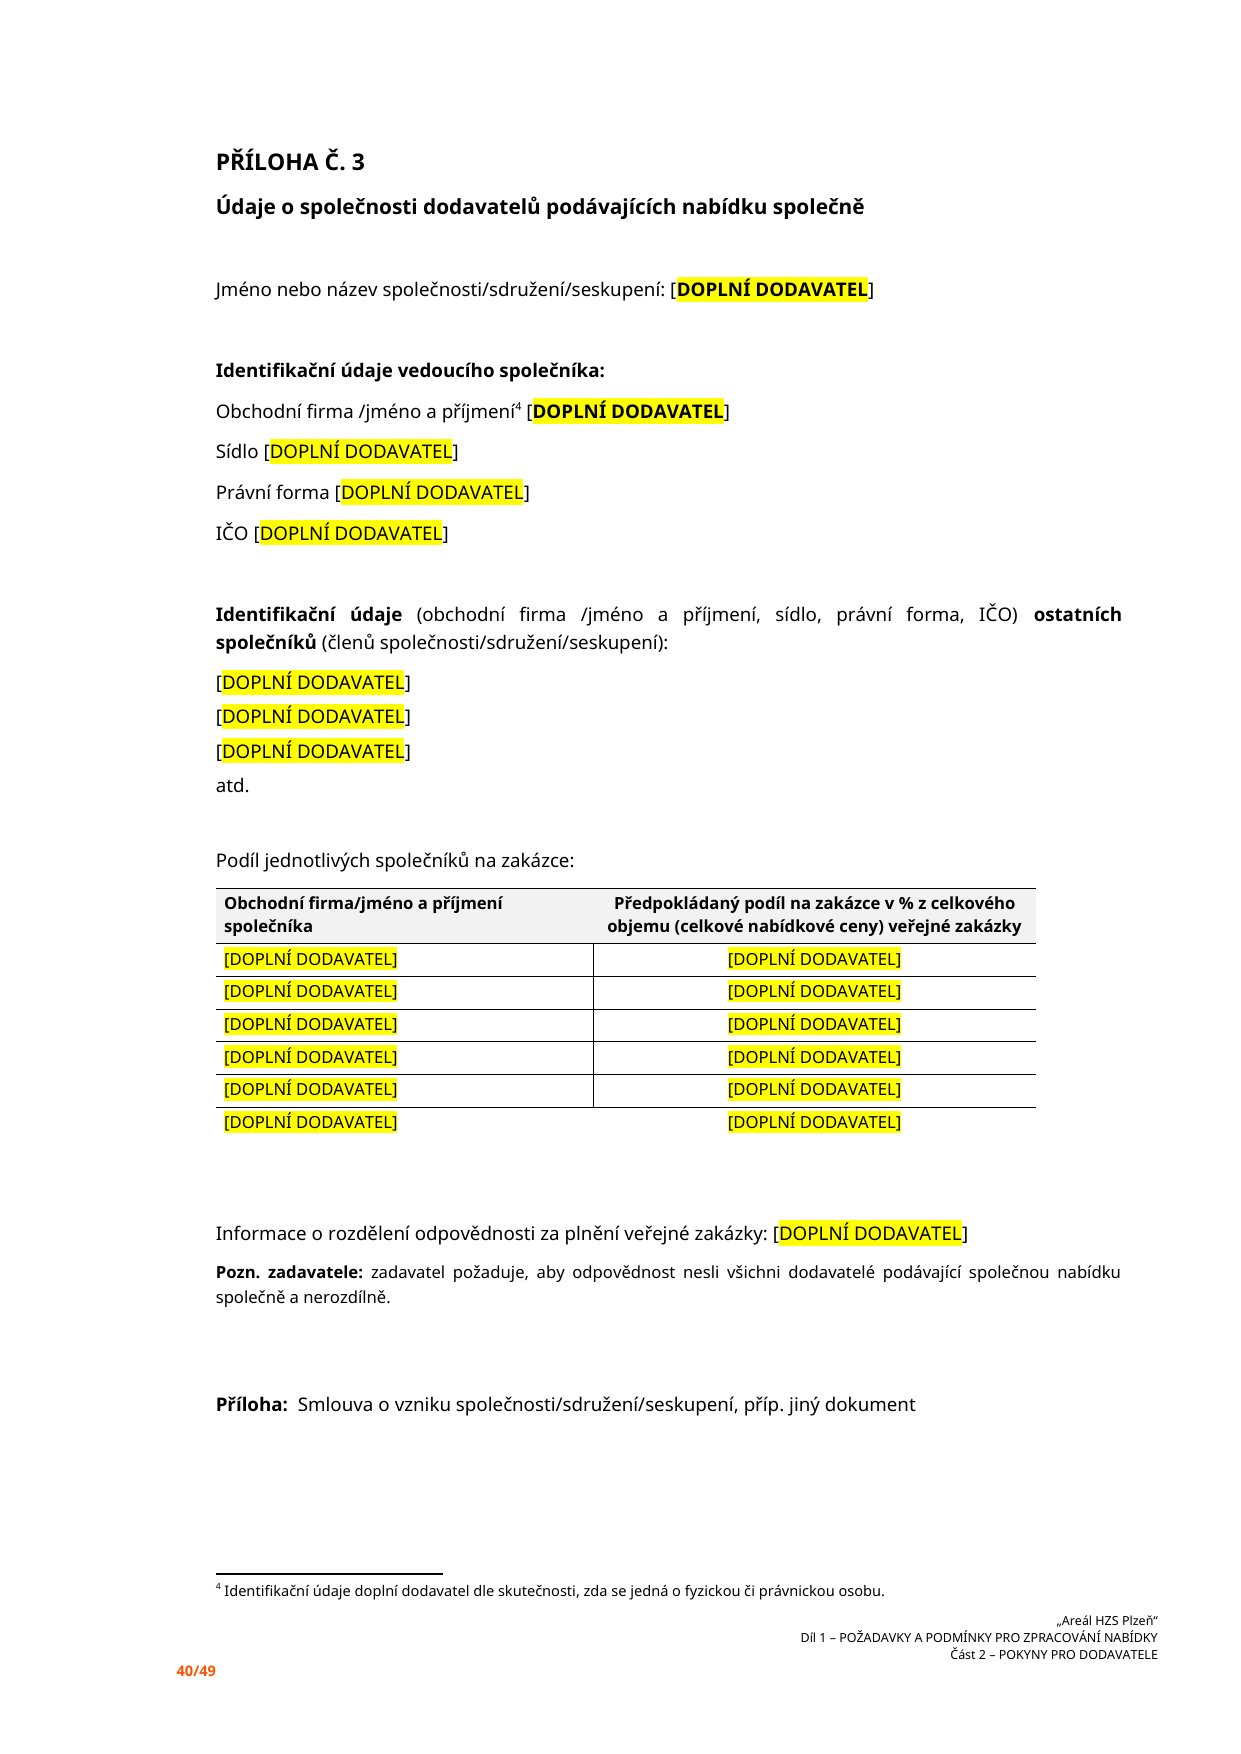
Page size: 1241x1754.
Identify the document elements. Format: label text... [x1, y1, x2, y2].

table_cell [DOPLNÍ DODAVATEL] [216, 944, 593, 976]
text Údaje o společnosti dodavatelů podávajících nabídku společně [216, 192, 1122, 221]
table_cell [DOPLNÍ DODAVATEL] [594, 944, 1036, 976]
text Právní forma [DOPLNÍ DODAVATEL] [216, 479, 341, 505]
table_cell [DOPLNÍ DODAVATEL] [216, 1108, 593, 1139]
text [DOPLNÍ DODAVATEL] [404, 738, 1122, 763]
text Příloha: Smlouva o vzniku společnosti/sdružení/seskupení, příp. jiný dokument [216, 1392, 1122, 1417]
table_cell [DOPLNÍ DODAVATEL] [594, 1010, 1036, 1041]
table_cell [DOPLNÍ DODAVATEL] [593, 1108, 1036, 1139]
text [DOPLNÍ DODAVATEL] [404, 704, 1122, 729]
text Sídlo [DOPLNÍ DODAVATEL] [452, 439, 1122, 464]
text atd. [216, 772, 1122, 798]
text Informace o rozdělení odpovědnosti za plnění veřejné zakázky: [DOPLNÍ DODAVATEL] [216, 1220, 779, 1246]
table_cell [DOPLNÍ DODAVATEL] [216, 1010, 593, 1041]
text Identifikační údaje (obchodní firma /jméno a příjmení, sídlo, právní forma, IČO) ostatních společníků (členů společnosti/sdružení/seskupení): [216, 601, 1122, 654]
table_cell [DOPLNÍ DODAVATEL] [594, 1042, 1036, 1074]
table_cell [DOPLNÍ DODAVATEL] [216, 977, 593, 1008]
text [DOPLNÍ DODAVATEL] [216, 669, 1122, 695]
table_header Obchodní firma/jméno a příjmení společníka [216, 889, 593, 943]
text Podíl jednotlivých společníků na zakázce: [216, 847, 1122, 873]
text Příloha č. 3 [216, 146, 1122, 177]
text Právní forma [DOPLNÍ DODAVATEL] [523, 479, 1122, 505]
text Obchodní firma /jméno a příjmení [DOPLNÍ DODAVATEL] [724, 398, 1122, 424]
text Jméno nebo název společnosti/sdružení/seskupení: [DOPLNÍ DODAVATEL] [868, 277, 1122, 302]
table_cell [DOPLNÍ DODAVATEL] [594, 1075, 1036, 1107]
text Pozn. zadavatele: zadavatel požaduje, aby odpovědnost nesli všichni dodavatelé podávající společnou nabídku společně a nerozdílně. [216, 1261, 1122, 1308]
table_cell [DOPLNÍ DODAVATEL] [594, 977, 1036, 1008]
table_header Předpokládaný podíl na zakázce v % z celkového objemu (celkové nabídkové ceny) veřejné zakázky [593, 889, 1036, 943]
text Identifikační údaje vedoucího společníka: [216, 358, 1122, 383]
text Jméno nebo název společnosti/sdružení/seskupení: [DOPLNÍ DODAVATEL] [216, 277, 677, 302]
text Obchodní firma /jméno a příjmení [DOPLNÍ DODAVATEL] [216, 398, 533, 424]
text IČO [DOPLNÍ DODAVATEL] [442, 520, 1122, 545]
table_cell [DOPLNÍ DODAVATEL] [216, 1042, 593, 1074]
table_cell [DOPLNÍ DODAVATEL] [216, 1075, 593, 1107]
